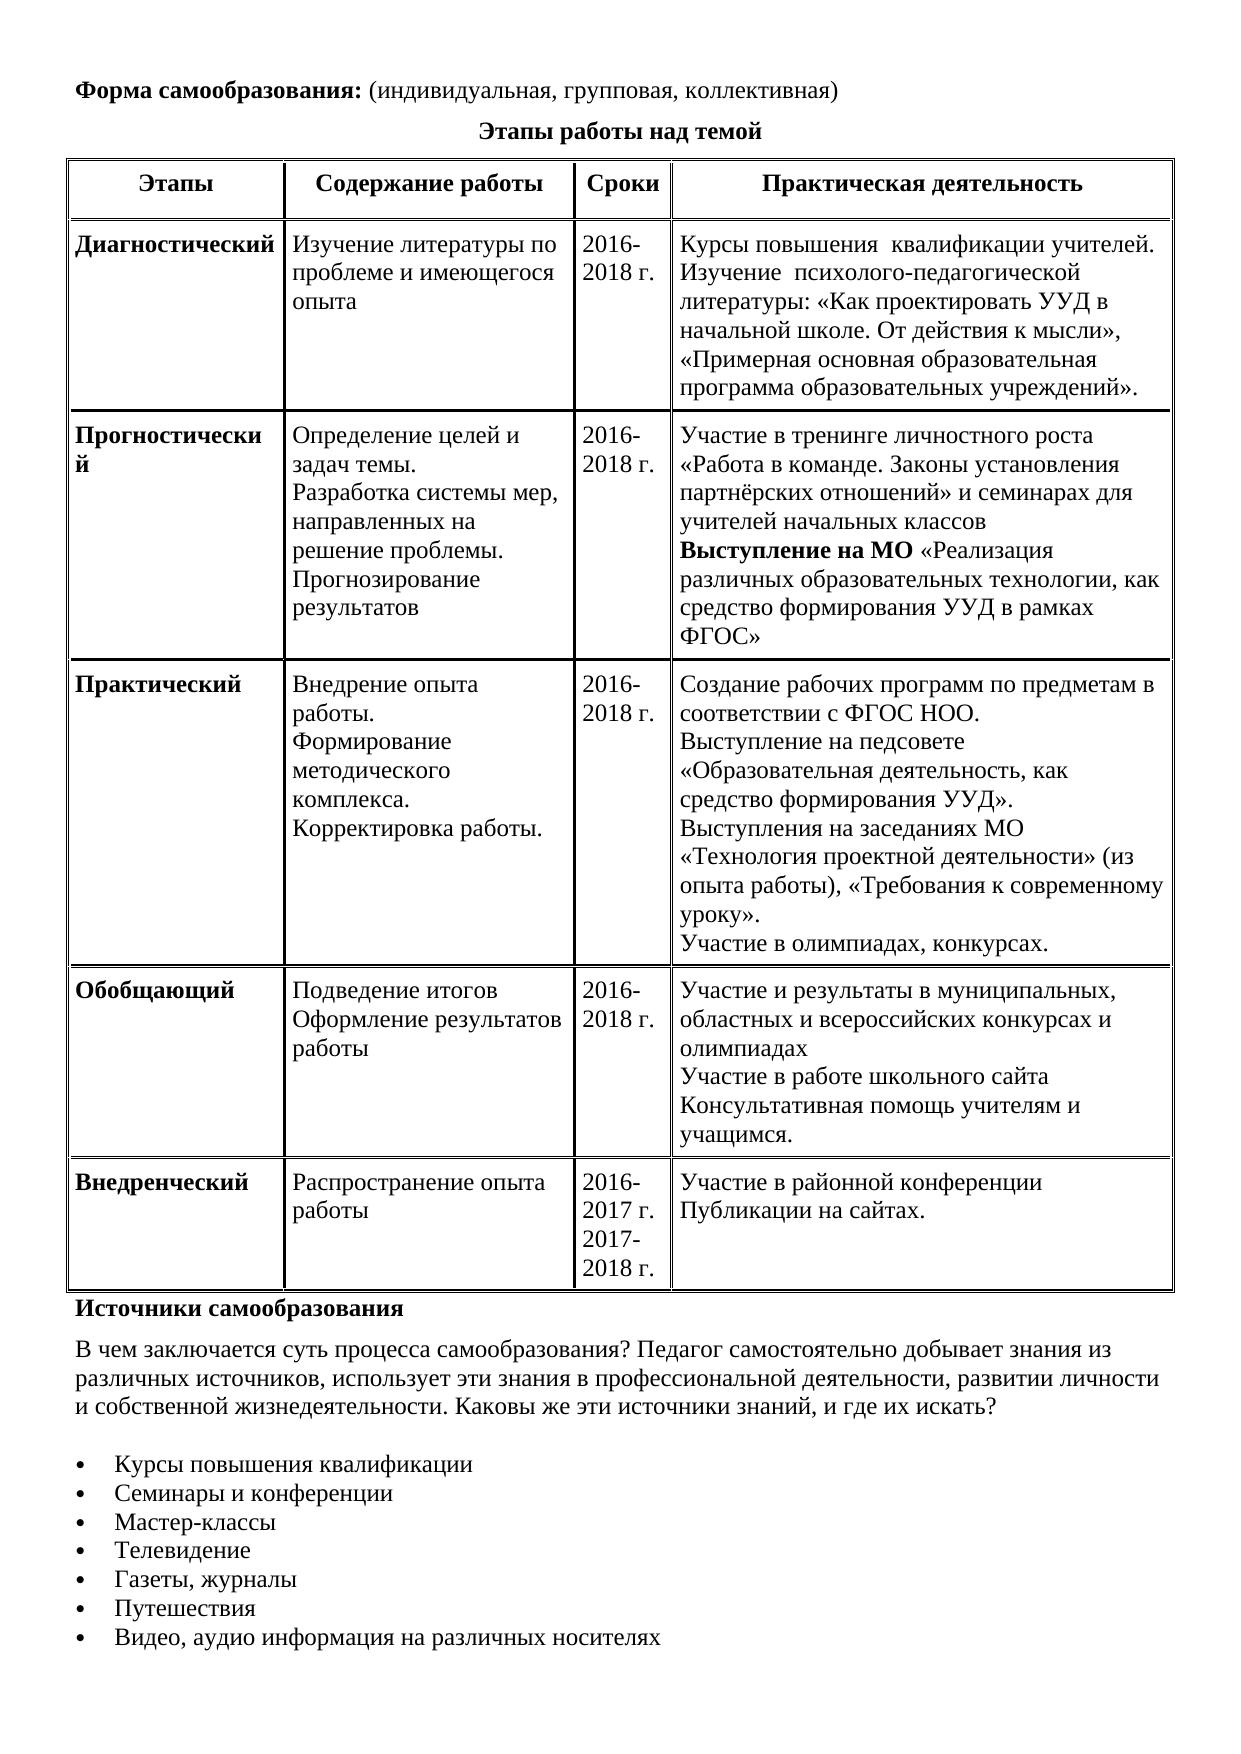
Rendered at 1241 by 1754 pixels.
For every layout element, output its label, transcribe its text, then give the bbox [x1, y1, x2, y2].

table_header Сроки [574, 161, 672, 218]
list Курсы повышения квалификации [77, 1449, 1165, 1478]
table_cell Диагностический [67, 218, 284, 409]
table_header Этапы [69, 159, 284, 218]
table_header Содержание работы [284, 161, 574, 218]
table_cell 2016-2018 г. [576, 661, 670, 964]
table_cell Обобщающий [69, 964, 283, 1156]
table_cell Определение целей и задач темы. Разработка системы мер, направленных на решение проблемы. Прогнозирование результатов [286, 412, 573, 658]
list Газеты, журналы [77, 1564, 1165, 1593]
table_cell Участие и результаты в муниципальных, областных и всероссийских конкурсах и олимпиадах Участие в работе школьного сайта Консультативная помощь учителям и учащимся. [673, 964, 1172, 1156]
list Телевидение [77, 1536, 1165, 1564]
text Этапы работы над темой [75, 116, 1165, 145]
table_cell 2016-2018 г. [576, 968, 670, 1156]
table_cell Прогностический [69, 409, 283, 658]
table_cell 2016-2018 г. [576, 412, 670, 658]
text Источники самообразования [75, 1293, 1165, 1321]
table_cell Подведение итогов Оформление результатов работы [286, 968, 573, 1156]
table_header Практическая деятельность [672, 161, 1172, 218]
table_cell 2016-2017 г. 2017-2018 г. [574, 1159, 672, 1289]
table_cell Изучение литературы по проблеме и имеющегося опыта [286, 221, 573, 409]
text В чем заключается суть процесса самообразования? Педагог самостоятельно добывает знания из различных источников, использует эти знания в профессиональной деятельности, развитии личности и собственной жизнедеятельности. Каковы же эти источники знаний, и где их искать? [75, 1334, 1165, 1420]
table_cell Внедрение опыта работы. Формирование методического комплекса. Корректировка работы. [286, 661, 573, 964]
table_cell Распространение опыта работы [284, 1159, 574, 1289]
list Видео, аудио информация на различных носителях [77, 1622, 1165, 1651]
table_cell Практический [67, 658, 283, 964]
list Мастер-классы [77, 1507, 1165, 1536]
table_cell Участие в районной конференции Публикации на сайтах. [672, 1156, 1173, 1289]
list Путешествия [77, 1593, 1165, 1622]
table_cell Внедренческий [67, 1156, 284, 1289]
table_cell Создание рабочих программ по предметам в соответствии с ФГОС НОО. Выступление на педсовете «Образовательная деятельность, как средство формирования УУД». Выступления на заседаниях МО «Технология проектной деятельности» (из опыта работы), «Требования к современному уроку». Участие в олимпиадах, конкурсах. [673, 658, 1173, 964]
table_cell 2016-2018 г. [576, 221, 670, 409]
list Семинары и конференции [77, 1478, 1165, 1507]
text Форма самообразования: (индивидуальная, групповая, коллективная) [75, 75, 1165, 104]
table_cell Курсы повышения квалификации учителей. Изучение психолого-педагогической литературы: «Как проектировать УУД в начальной школе. От действия к мысли», «Примерная основная образовательная программа образовательных учреждений». [672, 218, 1173, 409]
table_cell Участие в тренинге личностного роста «Работа в команде. Законы установления партнёрских отношений» и семинарах для учителей начальных классов Выступление на МО «Реализация различных образовательных технологии, как средство формирования УУД в рамках ФГОС» [673, 409, 1172, 658]
